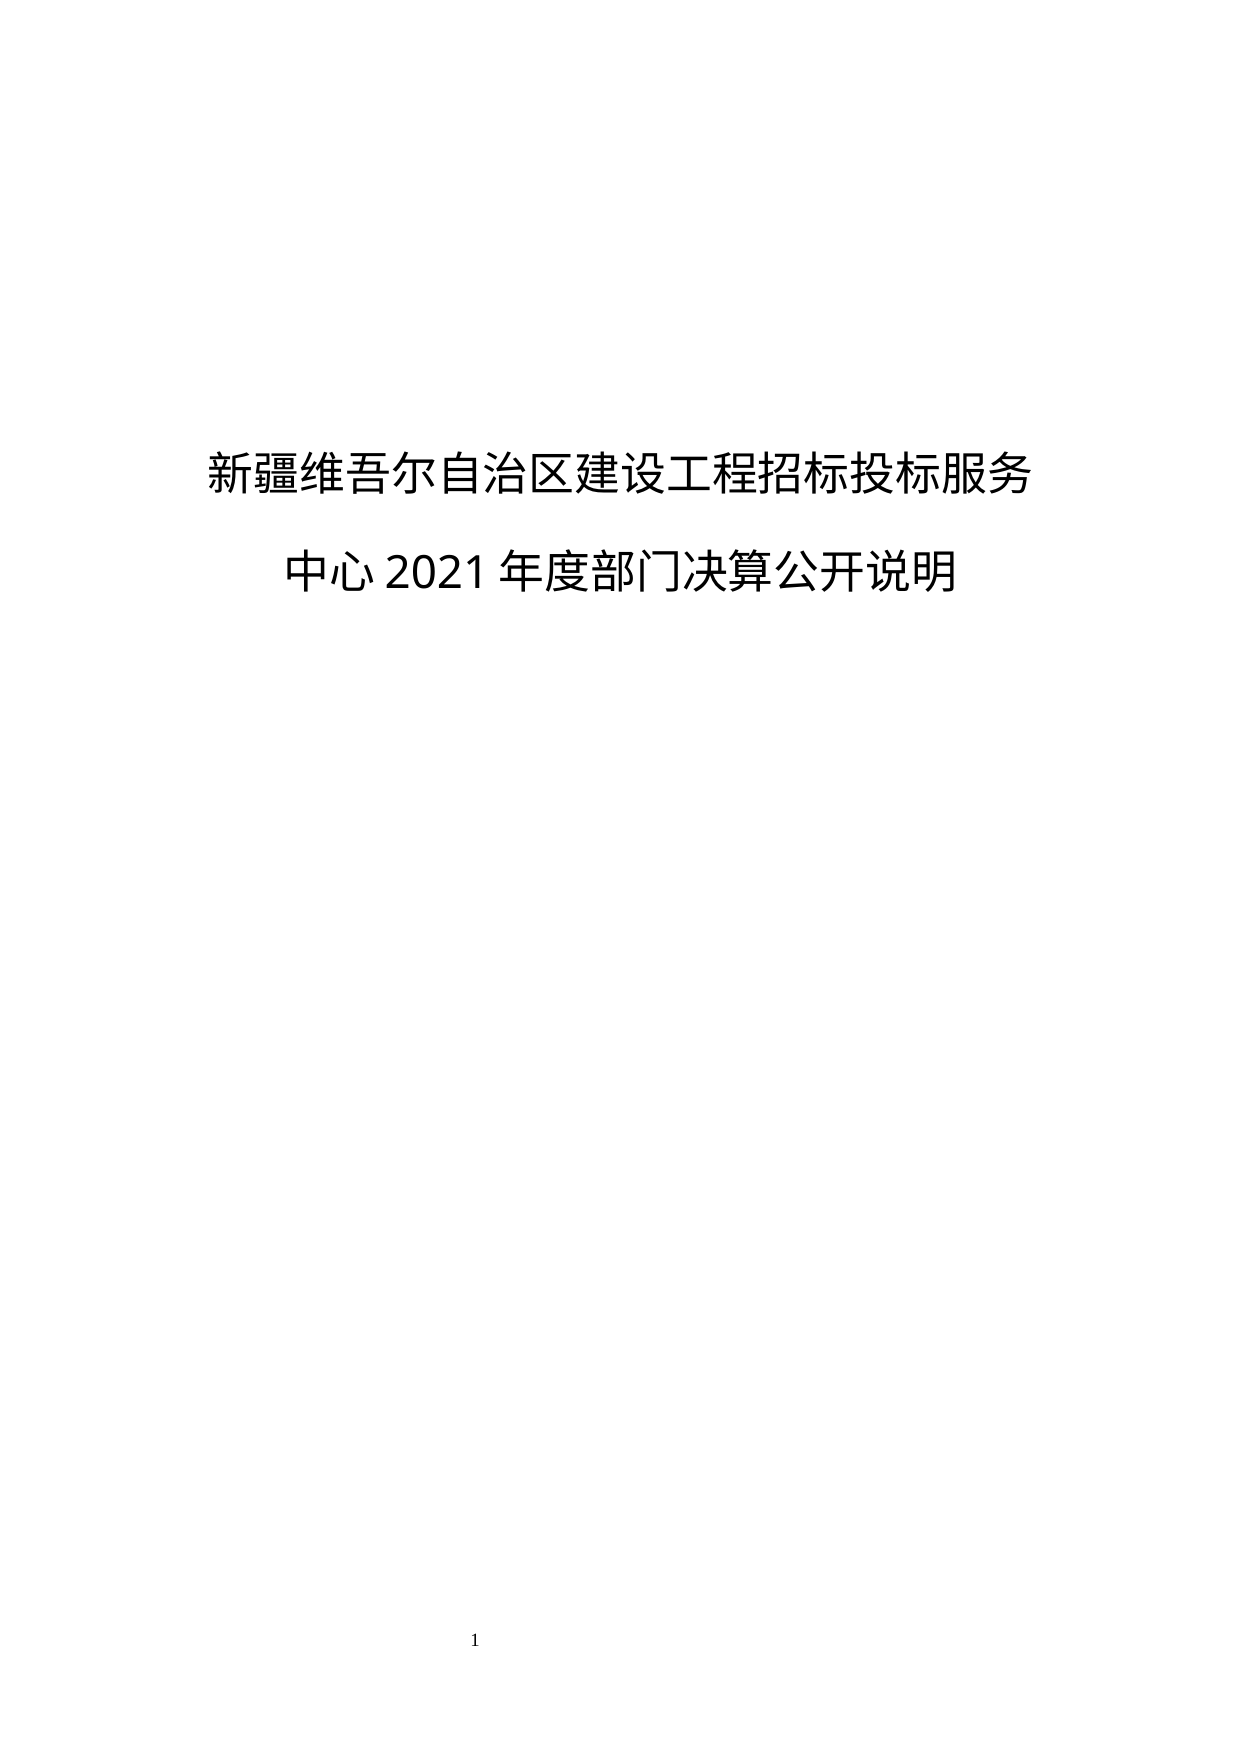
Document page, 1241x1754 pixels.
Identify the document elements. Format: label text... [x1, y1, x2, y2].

text 新疆维吾尔自治区建设工程招标投标服务中心2021年度部门决算公开说明 [187, 422, 1053, 617]
